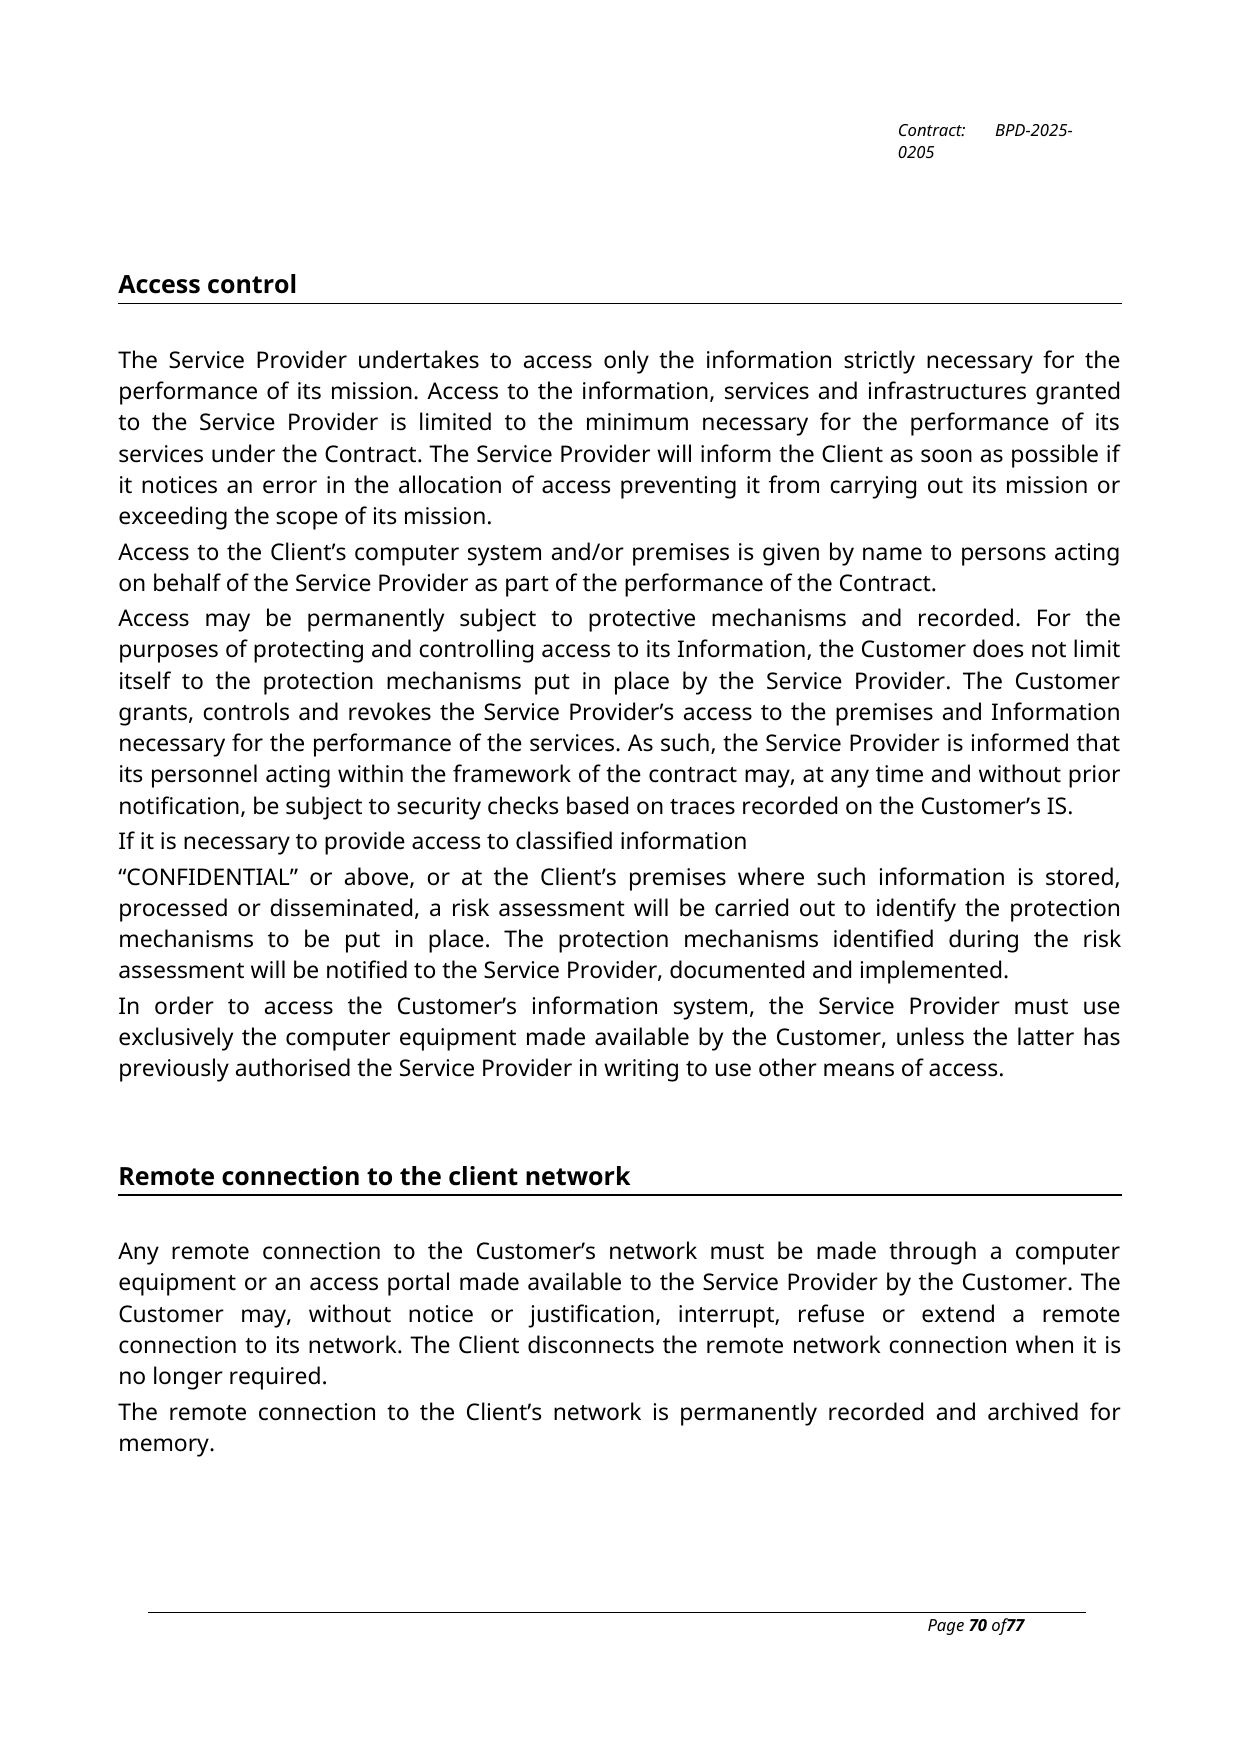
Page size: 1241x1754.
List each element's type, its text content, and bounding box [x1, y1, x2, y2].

text Access to the Client’s computer system and/or premises is given by name to persons acting on behalf of the Service Provider as part of the performance of the Contract. [118, 535, 1122, 598]
text The Service Provider undertakes to access only the information strictly necessary for the performance of its mission. Access to the information, services and infrastructures granted to the Service Provider is limited to the minimum necessary for the performance of its services under the Contract. The Service Provider will inform the Client as soon as possible if it notices an error in the allocation of access preventing it from carrying out its mission or exceeding the scope of its mission. [118, 344, 1122, 531]
text Access control [118, 267, 1122, 303]
text In order to access the Customer’s information system, the Service Provider must use exclusively the computer equipment made available by the Customer, unless the latter has previously authorised the Service Provider in writing to use other means of access. [118, 989, 1122, 1083]
text Any remote connection to the Customer’s network must be made through a computer equipment or an access portal made available to the Service Provider by the Customer. The Customer may, without notice or justification, interrupt, refuse or extend a remote connection to its network. The Client disconnects the remote network connection when it is no longer required. [118, 1235, 1122, 1391]
text Remote connection to the client network [118, 1158, 1122, 1194]
text Access may be permanently subject to protective mechanisms and recorded. For the purposes of protecting and controlling access to its Information, the Customer does not limit itself to the protection mechanisms put in place by the Service Provider. The Customer grants, controls and revokes the Service Provider’s access to the premises and Information necessary for the performance of the services. As such, the Service Provider is informed that its personnel acting within the framework of the contract may, at any time and without prior notification, be subject to security checks based on traces recorded on the Customer’s IS. [118, 602, 1122, 821]
text If it is necessary to provide access to classified information [118, 825, 1122, 856]
text The remote connection to the Client’s network is permanently recorded and archived for memory. [118, 1396, 1122, 1458]
text “CONFIDENTIAL” or above, or at the Client’s premises where such information is stored, processed or disseminated, a risk assessment will be carried out to identify the protection mechanisms to be put in place. The protection mechanisms identified during the risk assessment will be notified to the Service Provider, documented and implemented. [118, 860, 1122, 985]
